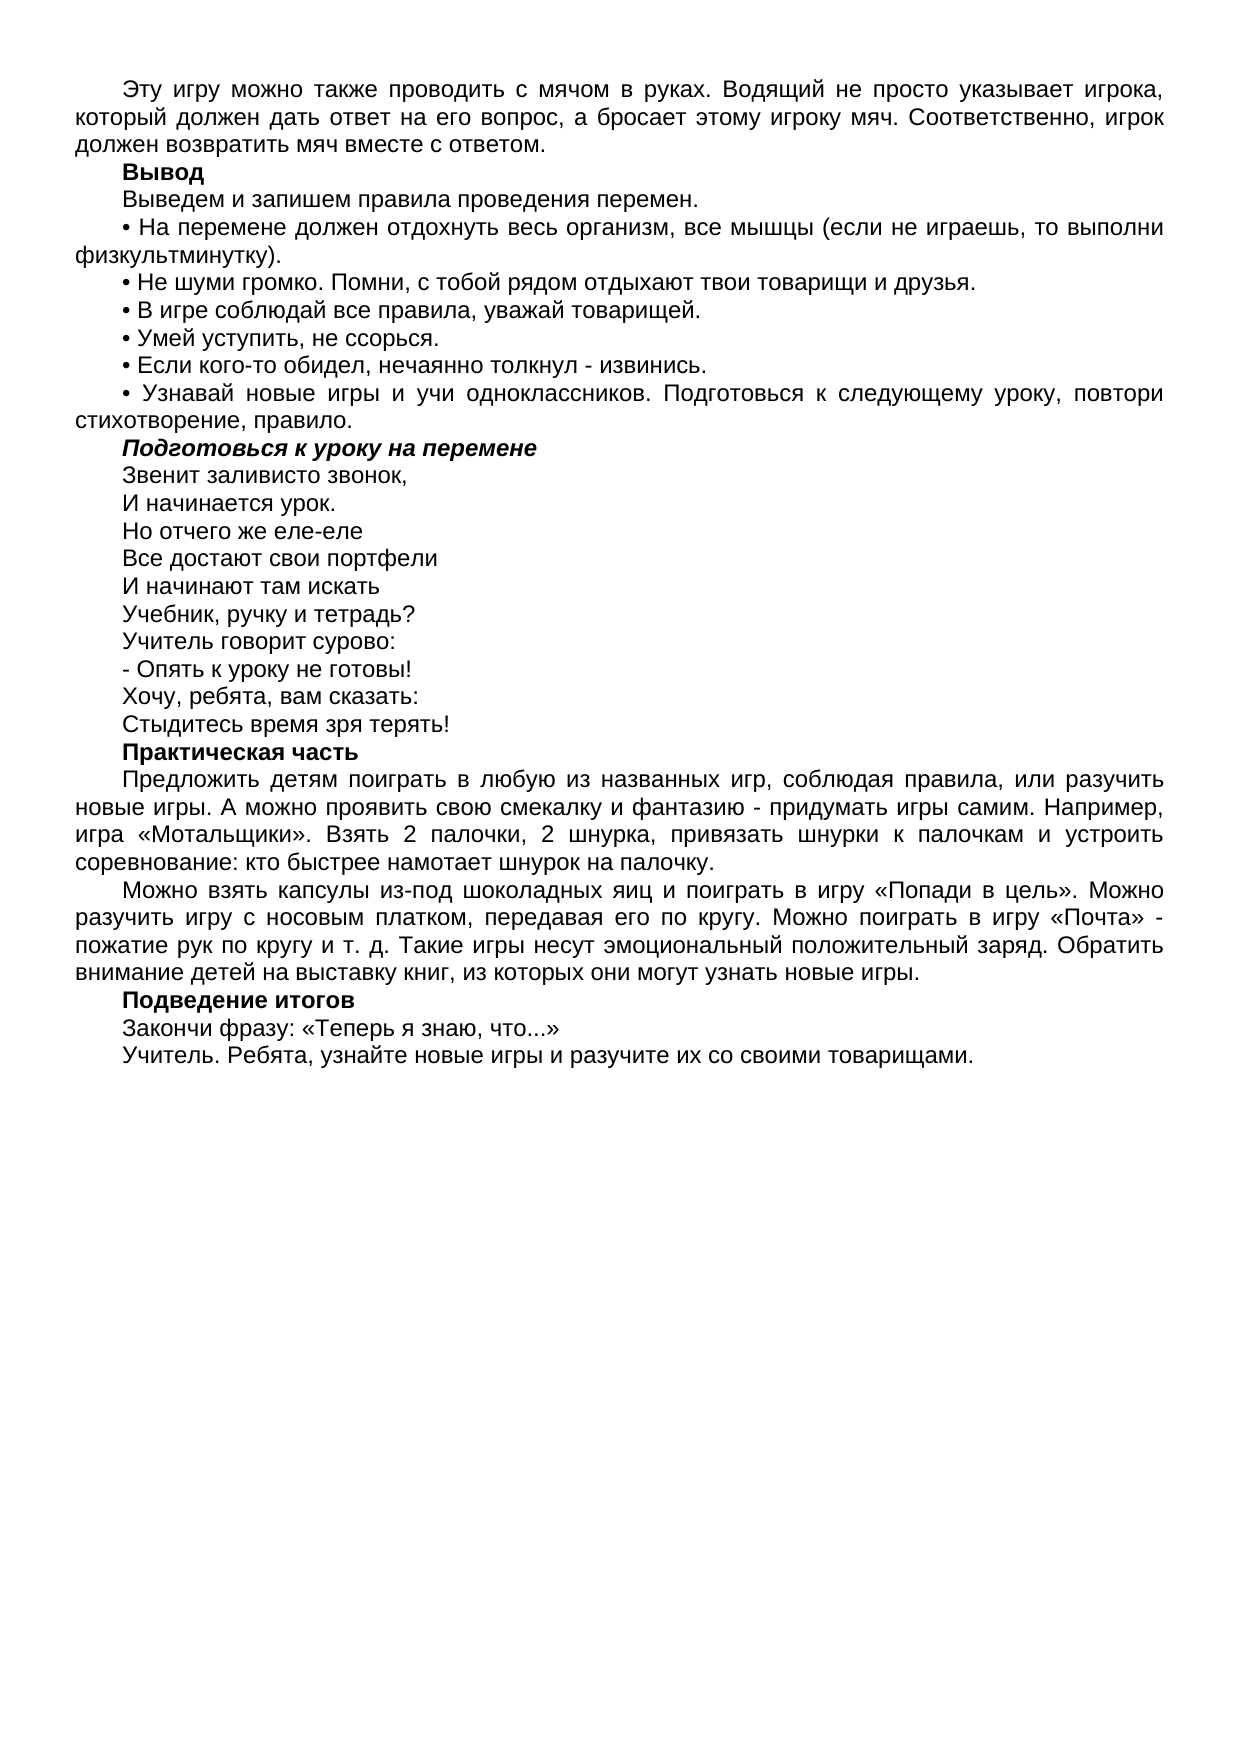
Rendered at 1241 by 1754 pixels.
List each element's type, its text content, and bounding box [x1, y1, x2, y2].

text Хочу, ребята, вам сказать: [75, 682, 1165, 710]
text И начинается урок. [75, 489, 1165, 517]
text Учитель говорит сурово: [75, 627, 1165, 655]
text • На перемене должен отдохнуть весь организм, все мышцы (если не играешь, то выполни физкультминутку). [75, 213, 1165, 268]
text Выведем и запишем правила проведения перемен. [75, 185, 1165, 213]
text • Не шуми громко. Помни, с тобой рядом отдыхают твои товарищи и друзья. [75, 268, 1165, 296]
text • Умей уступить, не ссорься. [75, 323, 1165, 351]
text - Опять к уроку не готовы! [75, 655, 1165, 682]
text Закончи фразу: «Теперь я знаю, что...» [75, 1013, 1165, 1041]
text Вывод [75, 158, 1165, 185]
text • В игре соблюдай все правила, уважай товарищей. [75, 296, 1165, 323]
text Эту игру можно также проводить с мячом в руках. Водящий не просто указывает игрока, который должен дать ответ на его вопрос, а бросает этому игроку мяч. Соответственно, игрок должен возвратить мяч вместе с ответом. [75, 75, 1165, 158]
text Можно взять капсулы из-под шоколадных яиц и поиграть в игру «Попади в цель». Можно разучить игру с носовым платком, передавая его по кругу. Можно поиграть в игру «Почта» - пожатие рук по кругу и т. д. Такие игры несут эмоциональный положительный заряд. Обратить внимание детей на выставку книг, из которых они могут узнать новые игры. [75, 876, 1165, 986]
text Практическая часть [75, 737, 1165, 765]
text Учитель. Ребята, узнайте новые игры и разучите их со своими товарищами. [75, 1041, 1165, 1069]
text Предложить детям поиграть в любую из названных игр, соблюдая правила, или разучить новые игры. А можно проявить свою смекалку и фантазию - придумать игры самим. Например, игра «Мотальщики». Взять 2 палочки, 2 шнурка, привязать шнурки к палочкам и устроить соревнование: кто быстрее намотает шнурок на палочку. [75, 765, 1165, 876]
text • Узнавай новые игры и учи одноклассников. Подготовься к следующему уроку, повтори стихотворение, правило. [75, 379, 1165, 434]
text Все достают свои портфели [75, 544, 1165, 572]
text Учебник, ручку и тетрадь? [75, 599, 1165, 627]
text Подготовься к уроку на перемене [75, 434, 1165, 461]
text Стыдитесь время зря терять! [75, 710, 1165, 737]
text • Если кого-то обидел, нечаянно толкнул - извинись. [75, 351, 1165, 379]
text Но отчего же еле-еле [75, 517, 1165, 544]
text Подведение итогов [75, 986, 1165, 1013]
text Звенит заливисто звонок, [75, 461, 1165, 489]
text И начинают там искать [75, 572, 1165, 599]
